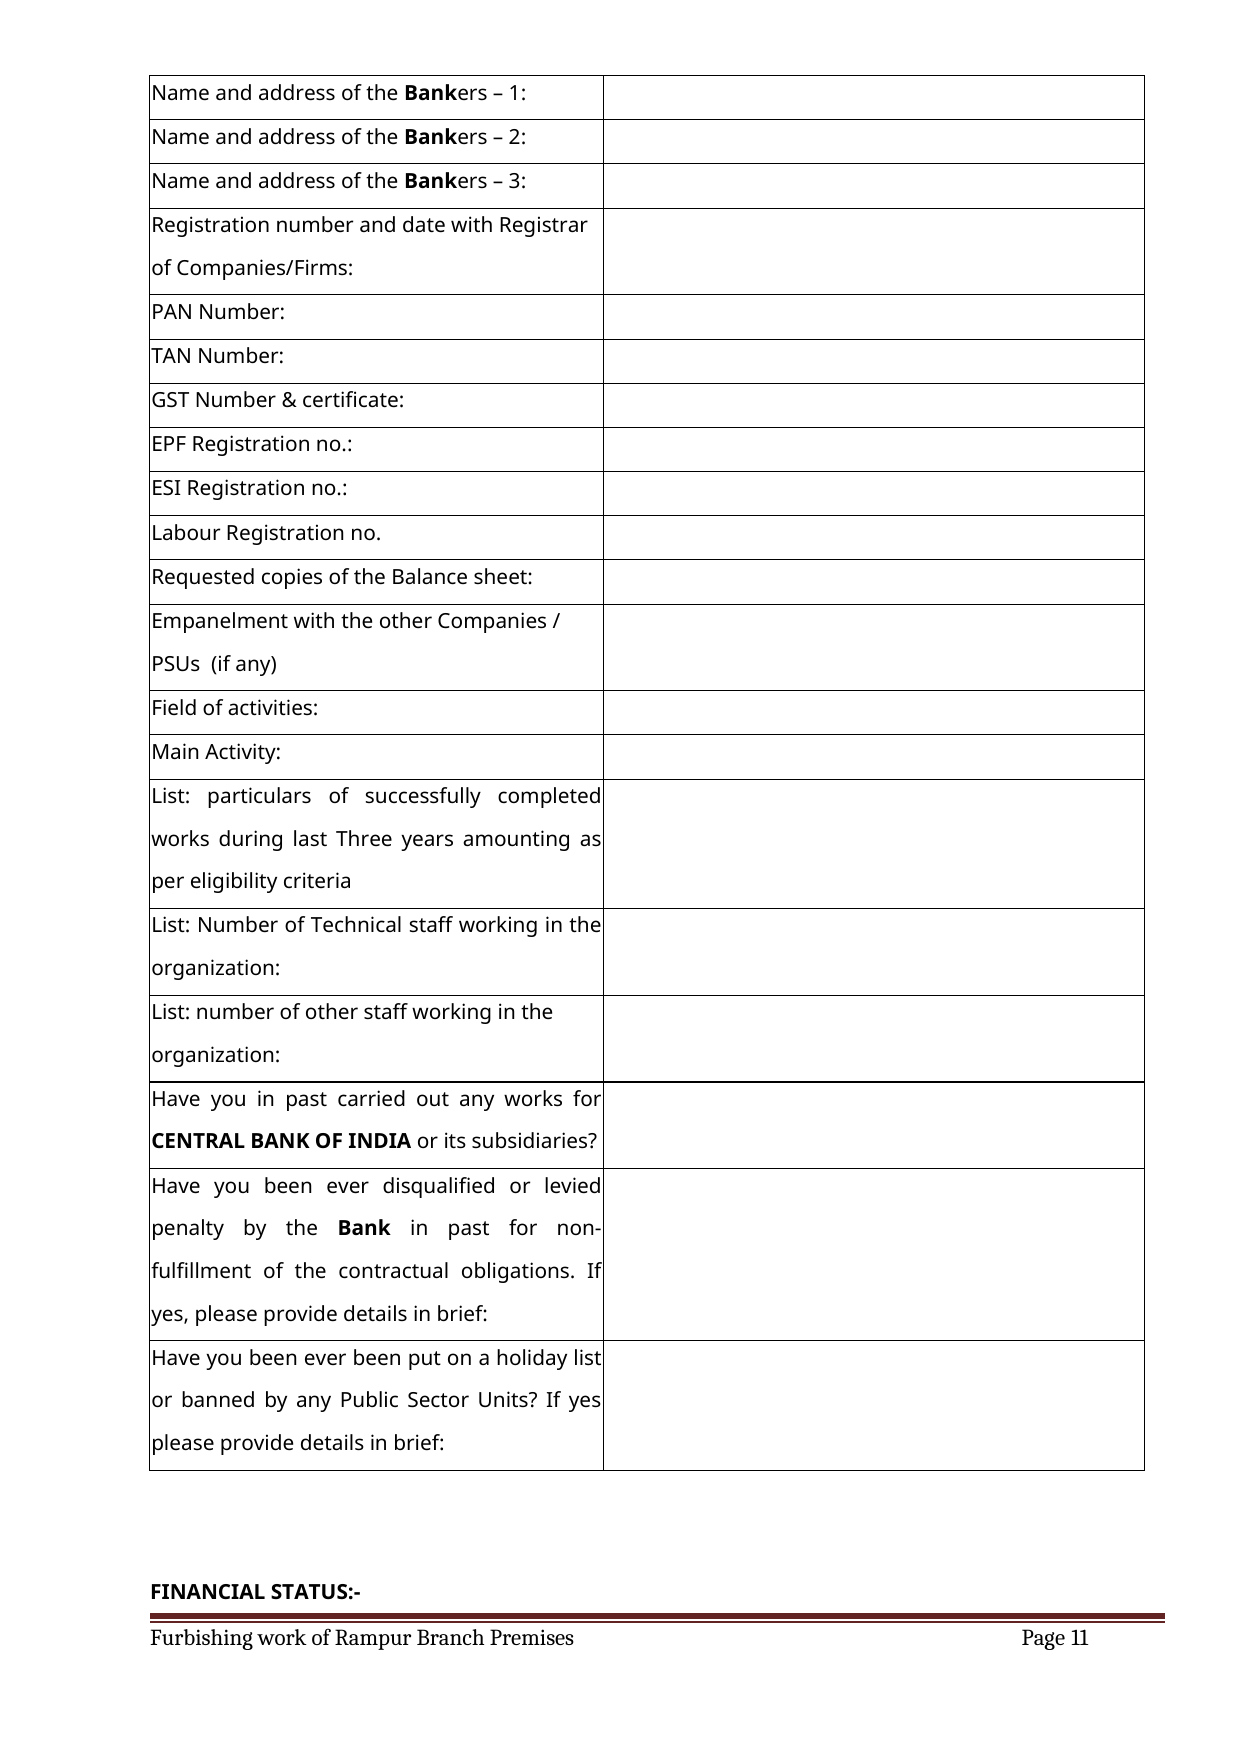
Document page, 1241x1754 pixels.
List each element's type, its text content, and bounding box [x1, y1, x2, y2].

table_cell Name and address of the Bankers – 1: [150, 76, 603, 119]
table_cell List: particulars of successfully completed works during last Three years amounting as per eligibility criteria [150, 780, 603, 908]
table_cell [604, 1341, 1144, 1469]
table_cell Requested copies of the Balance sheet: [150, 560, 603, 603]
text FINANCIAL STATUS:- [150, 1577, 1165, 1606]
table_cell List: Number of Technical staff working in the organization: [150, 909, 603, 995]
table_cell PAN Number: [150, 295, 603, 338]
table_cell [604, 295, 1144, 338]
table_cell EPF Registration no.: [150, 428, 603, 471]
table_cell List: number of other staff working in the organization: [150, 996, 603, 1081]
table_cell TAN Number: [150, 340, 603, 383]
table_cell Labour Registration no. [150, 516, 603, 559]
table_cell [604, 909, 1144, 995]
table_cell ESI Registration no.: [150, 472, 603, 515]
table_cell [604, 780, 1144, 908]
table_cell [604, 560, 1144, 603]
table_cell [604, 472, 1144, 515]
table_cell [604, 516, 1144, 559]
table_cell [604, 605, 1144, 690]
table_cell [604, 1169, 1144, 1340]
table_cell GST Number & certificate: [150, 384, 603, 427]
table_cell [604, 340, 1144, 383]
table_cell Name and address of the Bankers – 2: [150, 120, 603, 163]
table_cell [604, 120, 1144, 163]
table_cell Have you been ever disqualified or levied penalty by the Bank in past for non-fulfillment of the contractual obligations. If yes, please provide details in brief: [150, 1169, 603, 1340]
table_cell [604, 428, 1144, 471]
table_cell Field of activities: [150, 691, 603, 734]
table_cell [604, 209, 1144, 294]
table_cell [604, 1083, 1144, 1168]
table_cell Have you in past carried out any works for CENTRAL BANK OF INDIA or its subsidiaries? [150, 1083, 603, 1168]
table_cell Registration number and date with Registrar of Companies/Firms: [150, 209, 603, 294]
table_cell Have you been ever been put on a holiday list or banned by any Public Sector Units? If yes please provide details in brief: [150, 1341, 603, 1469]
table_cell [604, 691, 1144, 734]
table_cell [604, 164, 1144, 207]
table_cell Empanelment with the other Companies / PSUs (if any) [150, 605, 603, 690]
table_cell Main Activity: [150, 735, 603, 778]
table_cell [604, 384, 1144, 427]
table_cell Name and address of the Bankers – 3: [150, 164, 603, 207]
table_cell [604, 76, 1144, 119]
table_cell [604, 735, 1144, 778]
table_cell [604, 996, 1144, 1081]
